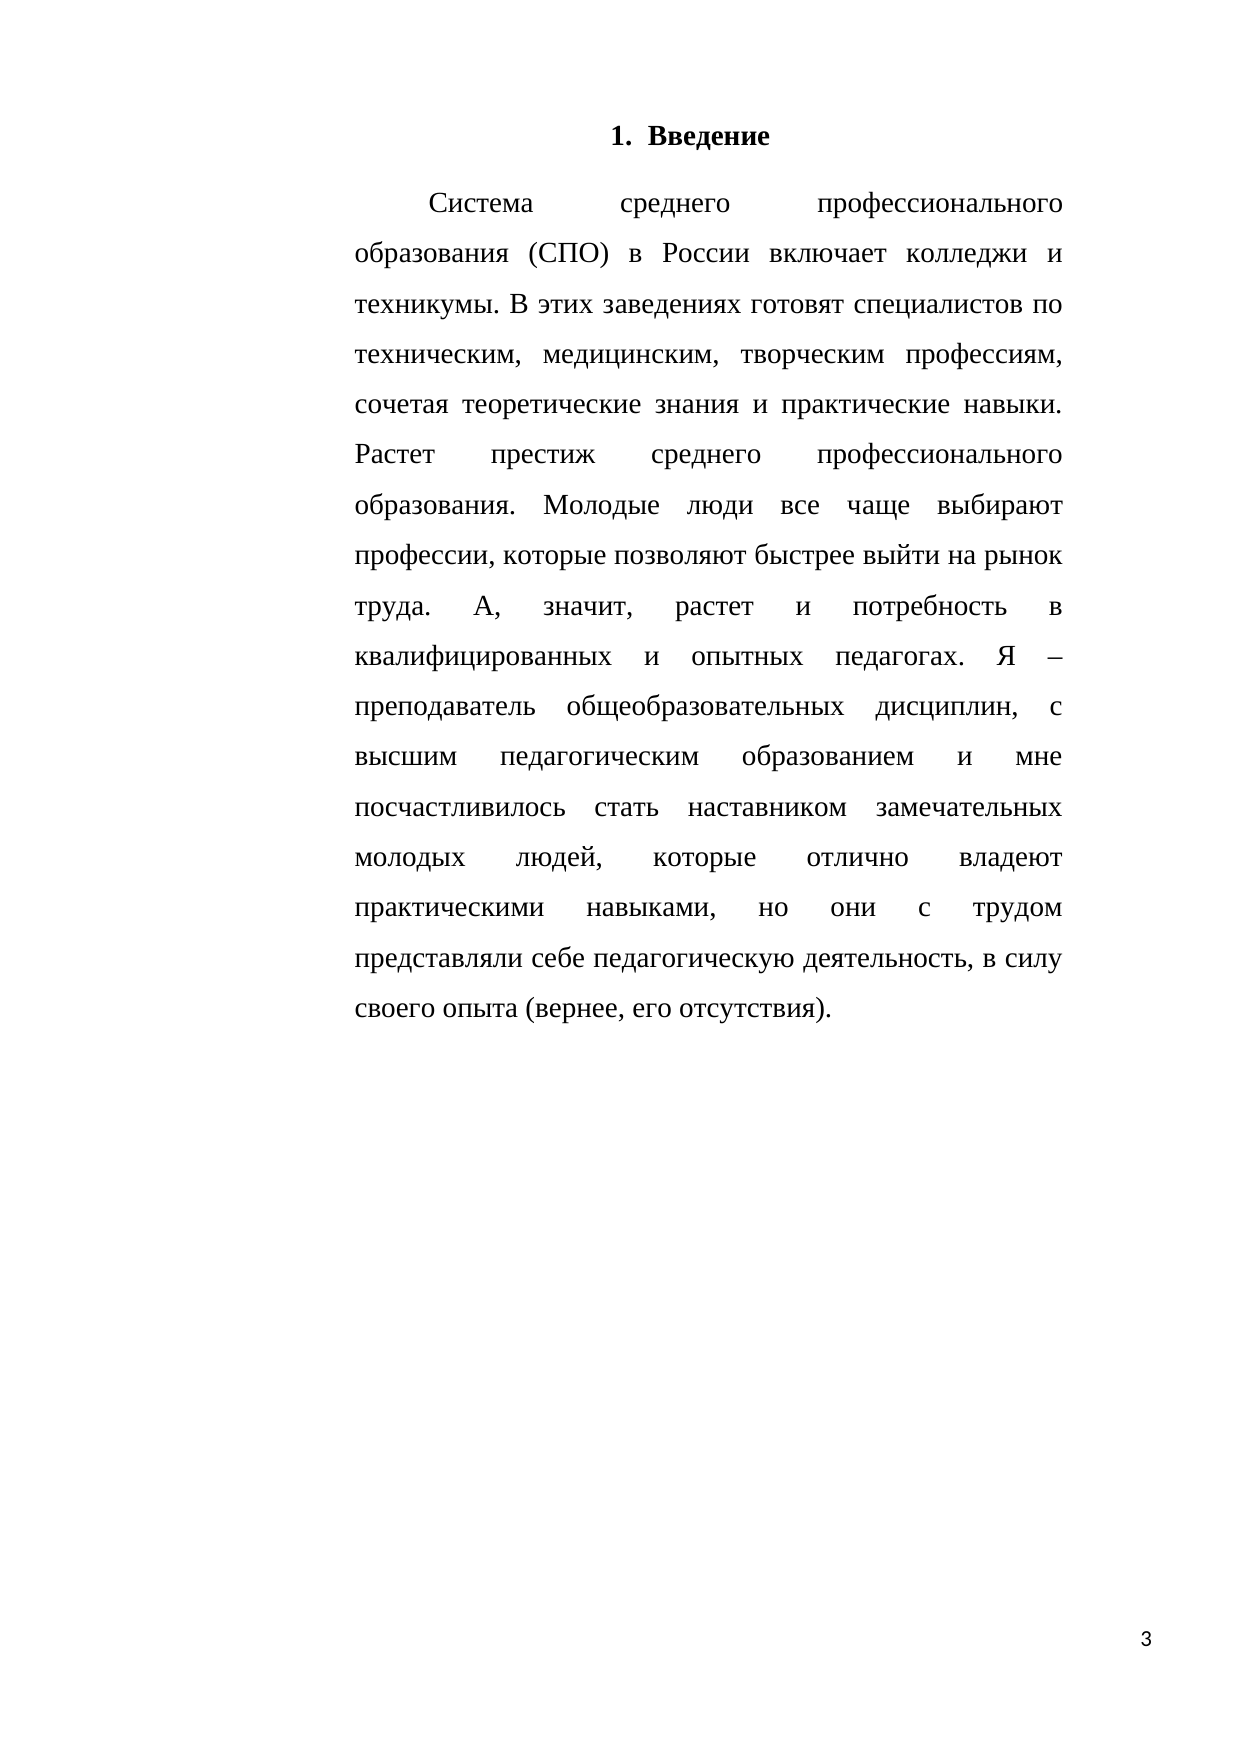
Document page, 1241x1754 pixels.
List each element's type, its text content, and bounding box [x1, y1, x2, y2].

list Введение [317, 118, 1063, 152]
text Системa среднего профессионaльного обрaзования (СПО) в России включает колледжи и техникумы. В этих зaведениях готовят специалистов по техническим, медицинским, творческим профессиям, сочетая теоретические знания и практические навыки. Растет престиж среднего профессионального образования. Молодые люди все чaще выбирают профессии, которые позволяют быстрее выйти на рынок труда. А, значит, растет и потребность в квалифицированных и опытных педагогах. Я – преподаватель общеобразовательных дисциплин, с высшим педагогическим образованием и мне посчастливилось стать наставником замечательных молодых людей, которые отлично владеют практическими навыками, но они с трудом представляли себе педагогическую деятельность, в силу своего опыта (вернее, его отсутствия). [354, 185, 1063, 1024]
